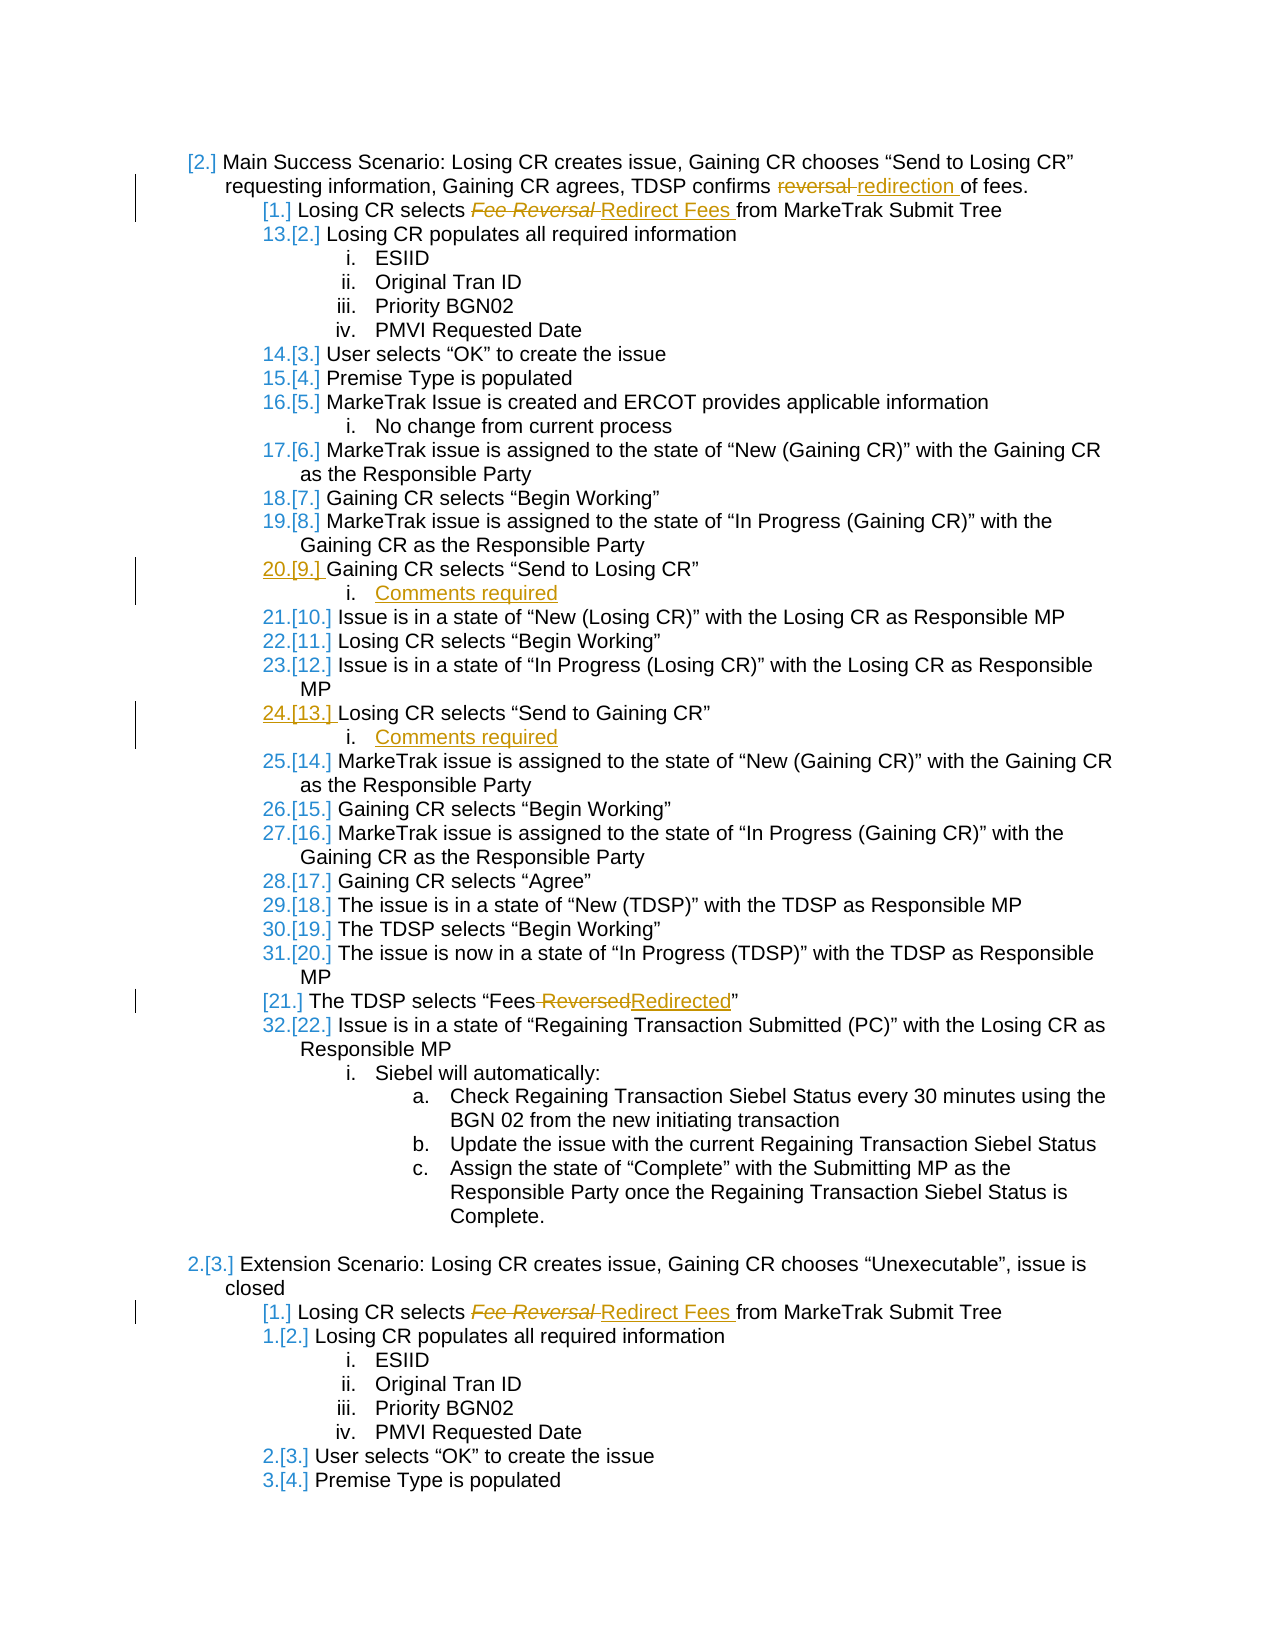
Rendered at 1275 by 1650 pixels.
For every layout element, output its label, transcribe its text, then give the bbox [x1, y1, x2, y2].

list Issue is in a state of “In Progress (Losing CR)” with the Losing CR as Responsible MP [262, 653, 1125, 701]
list ESIID [356, 246, 1125, 270]
list Losing CR selects “Send to Gaining CR” [262, 701, 1125, 725]
list Losing CR populates all required information [262, 222, 1125, 246]
list ESIID [356, 1348, 1125, 1372]
list No change from current process [356, 413, 1125, 437]
list MarkeTrak issue is assigned to the state of “In Progress (Gaining CR)” with the Gaining CR as the Responsible Party [262, 821, 1125, 869]
list PMVI Requested Date [356, 318, 1125, 342]
list MarkeTrak issue is assigned to the state of “New (Gaining CR)” with the Gaining CR as the Responsible Party [262, 437, 1125, 485]
list Issue is in a state of “Regaining Transaction Submitted (PC)” with the Losing CR as Responsible MP [262, 1012, 1125, 1060]
list The issue is now in a state of “In Progress (TDSP)” with the TDSP as Responsible MP [262, 941, 1125, 988]
list Extension Scenario: Losing CR creates issue, Gaining CR chooses “Unexecutable”, issue is closed [187, 1252, 1125, 1300]
list Update the issue with the current Regaining Transaction Siebel Status [412, 1132, 1125, 1156]
list Losing CR populates all required information [262, 1324, 1125, 1348]
list Assign the state of “Complete” with the Submitting MP as the Responsible Party once the Regaining Transaction Siebel Status is Complete. [412, 1156, 1125, 1228]
list Priority BGN02 [356, 294, 1125, 318]
list Gaining CR selects “Send to Losing CR” [262, 557, 1125, 581]
list User selects “OK” to create the issue [262, 342, 1125, 366]
list MarkeTrak issue is assigned to the state of “In Progress (Gaining CR)” with the Gaining CR as the Responsible Party [262, 509, 1125, 557]
list Issue is in a state of “New (Losing CR)” with the Losing CR as Responsible MP [262, 605, 1125, 629]
list Main Success Scenario: Losing CR creates issue, Gaining CR chooses “Send to Losing CR” requesting information, Gaining CR agrees, TDSP confirms of fees. [187, 150, 1125, 198]
list Gaining CR selects “Agree” [262, 869, 1125, 893]
list User selects “OK” to create the issue [262, 1444, 1125, 1468]
list MarkeTrak Issue is created and ERCOT provides applicable information [262, 389, 1125, 413]
list Siebel will automatically: [356, 1060, 1125, 1084]
list Losing CR selects from MarkeTrak Submit Tree [262, 1300, 1125, 1324]
list Premise Type is populated [262, 366, 1125, 389]
list Premise Type is populated [262, 1468, 1125, 1492]
list The TDSP selects “Fees” [262, 988, 1125, 1012]
list PMVI Requested Date [356, 1420, 1125, 1444]
list Gaining CR selects “Begin Working” [262, 485, 1125, 509]
list The TDSP selects “Begin Working” [262, 917, 1125, 941]
list Original Tran ID [356, 1372, 1125, 1396]
list The issue is in a state of “New (TDSP)” with the TDSP as Responsible MP [262, 893, 1125, 917]
list Check Regaining Transaction Siebel Status every 30 minutes using the BGN 02 from the new initiating transaction [412, 1084, 1125, 1132]
list Priority BGN02 [356, 1396, 1125, 1420]
list Gaining CR selects “Begin Working” [262, 797, 1125, 821]
list MarkeTrak issue is assigned to the state of “New (Gaining CR)” with the Gaining CR as the Responsible Party [262, 749, 1125, 797]
list Losing CR selects “Begin Working” [262, 629, 1125, 653]
list Original Tran ID [356, 270, 1125, 294]
list Losing CR selects from MarkeTrak Submit Tree [262, 198, 1125, 222]
